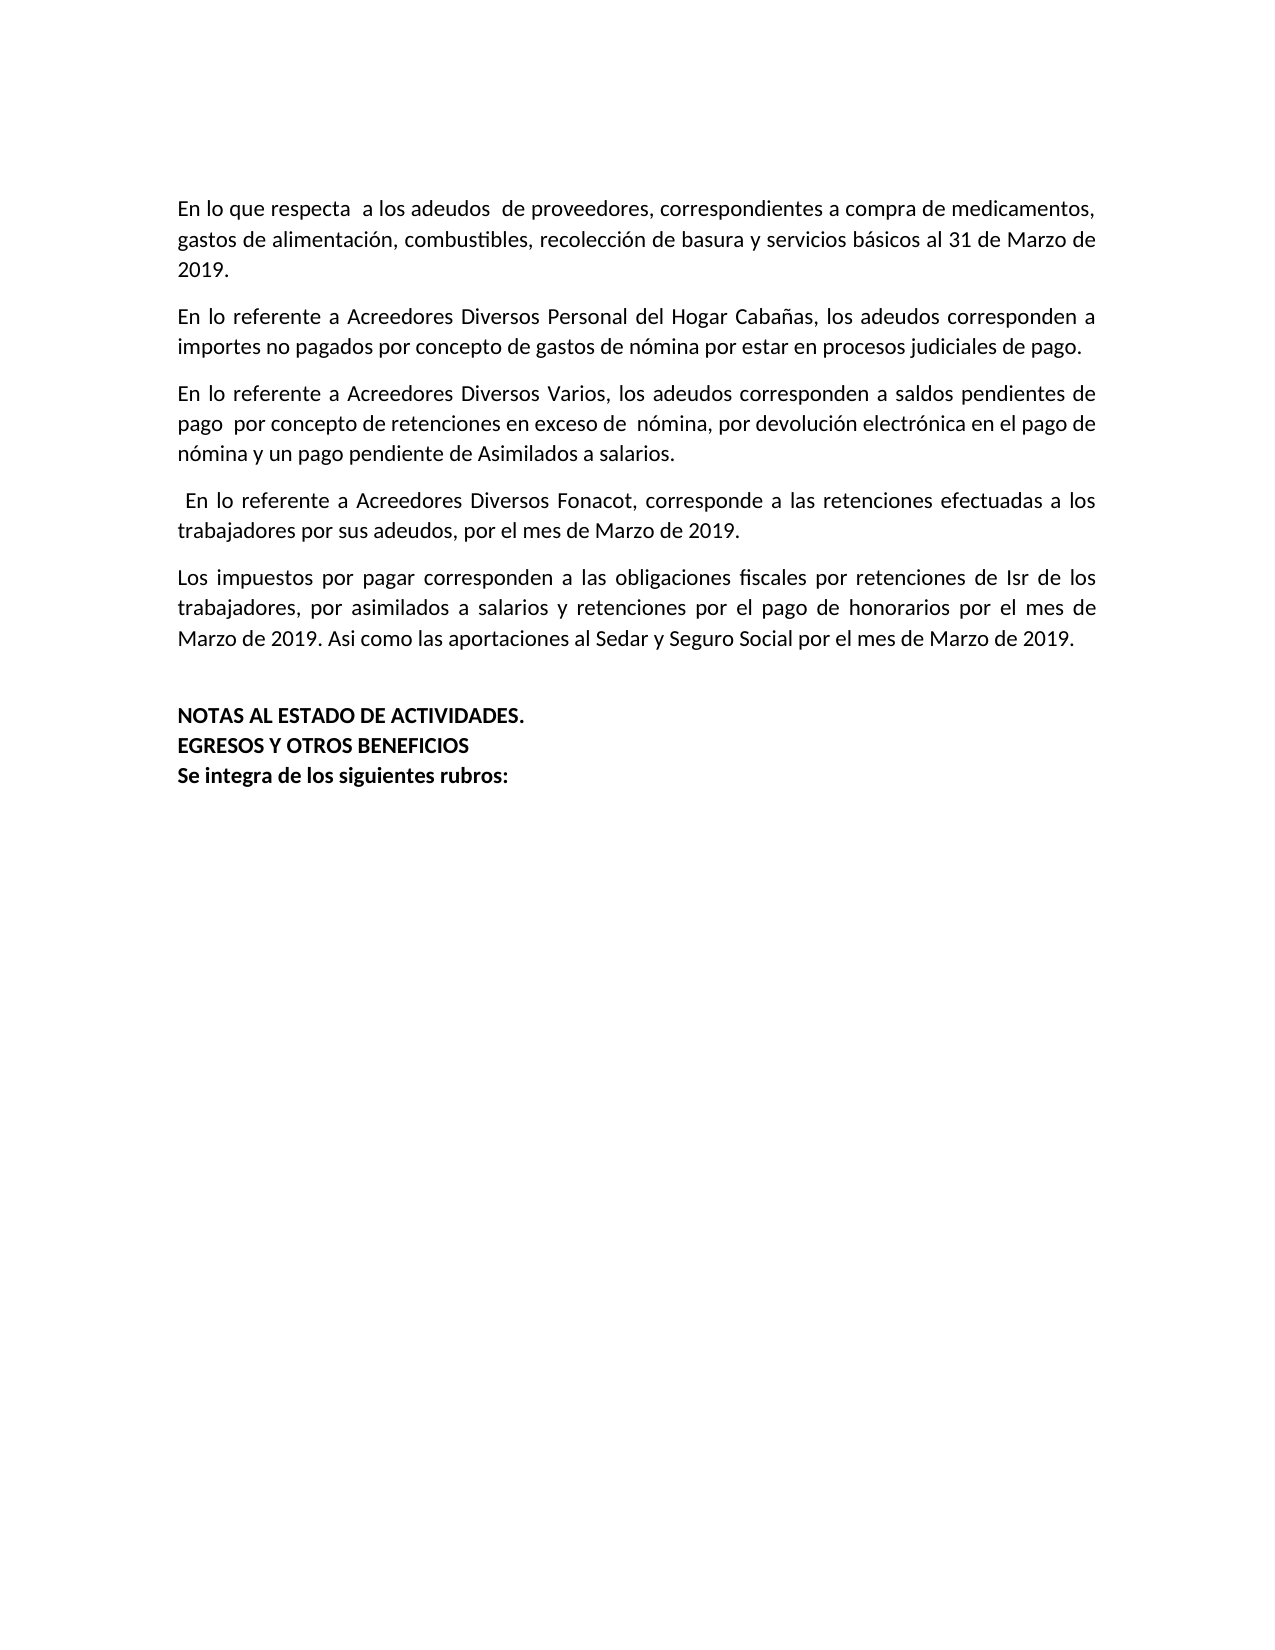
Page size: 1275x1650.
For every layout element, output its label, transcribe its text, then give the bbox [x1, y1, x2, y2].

text Los impuestos por pagar corresponden a las obligaciones fiscales por retenciones de Isr de los trabajadores, por asimilados a salarios y retenciones por el pago de honorarios por el mes de Marzo de 2019. Asi como las aportaciones al Sedar y Seguro Social por el mes de Marzo de 2019. [177, 563, 1098, 652]
text En lo referente a Acreedores Diversos Personal del Hogar Cabañas, los adeudos corresponden a importes no pagados por concepto de gastos de nómina por estar en procesos judiciales de pago. [177, 302, 1098, 360]
list EGRESOS Y OTROS BENEFICIOS [177, 731, 1098, 759]
text En lo referente a Acreedores Diversos Fonacot, corresponde a las retenciones efectuadas a los trabajadores por sus adeudos, por el mes de Marzo de 2019. [177, 486, 1098, 544]
list NOTAS AL ESTADO DE ACTIVIDADES. [177, 701, 1098, 729]
list Se integra de los siguientes rubros: [177, 761, 1098, 789]
text En lo que respecta a los adeudos de proveedores, correspondientes a compra de medicamentos, gastos de alimentación, combustibles, recolección de basura y servicios básicos al 31 de Marzo de 2019. [177, 194, 1098, 283]
text En lo referente a Acreedores Diversos Varios, los adeudos corresponden a saldos pendientes de pago por concepto de retenciones en exceso de nómina, por devolución electrónica en el pago de nómina y un pago pendiente de Asimilados a salarios. [177, 379, 1098, 467]
